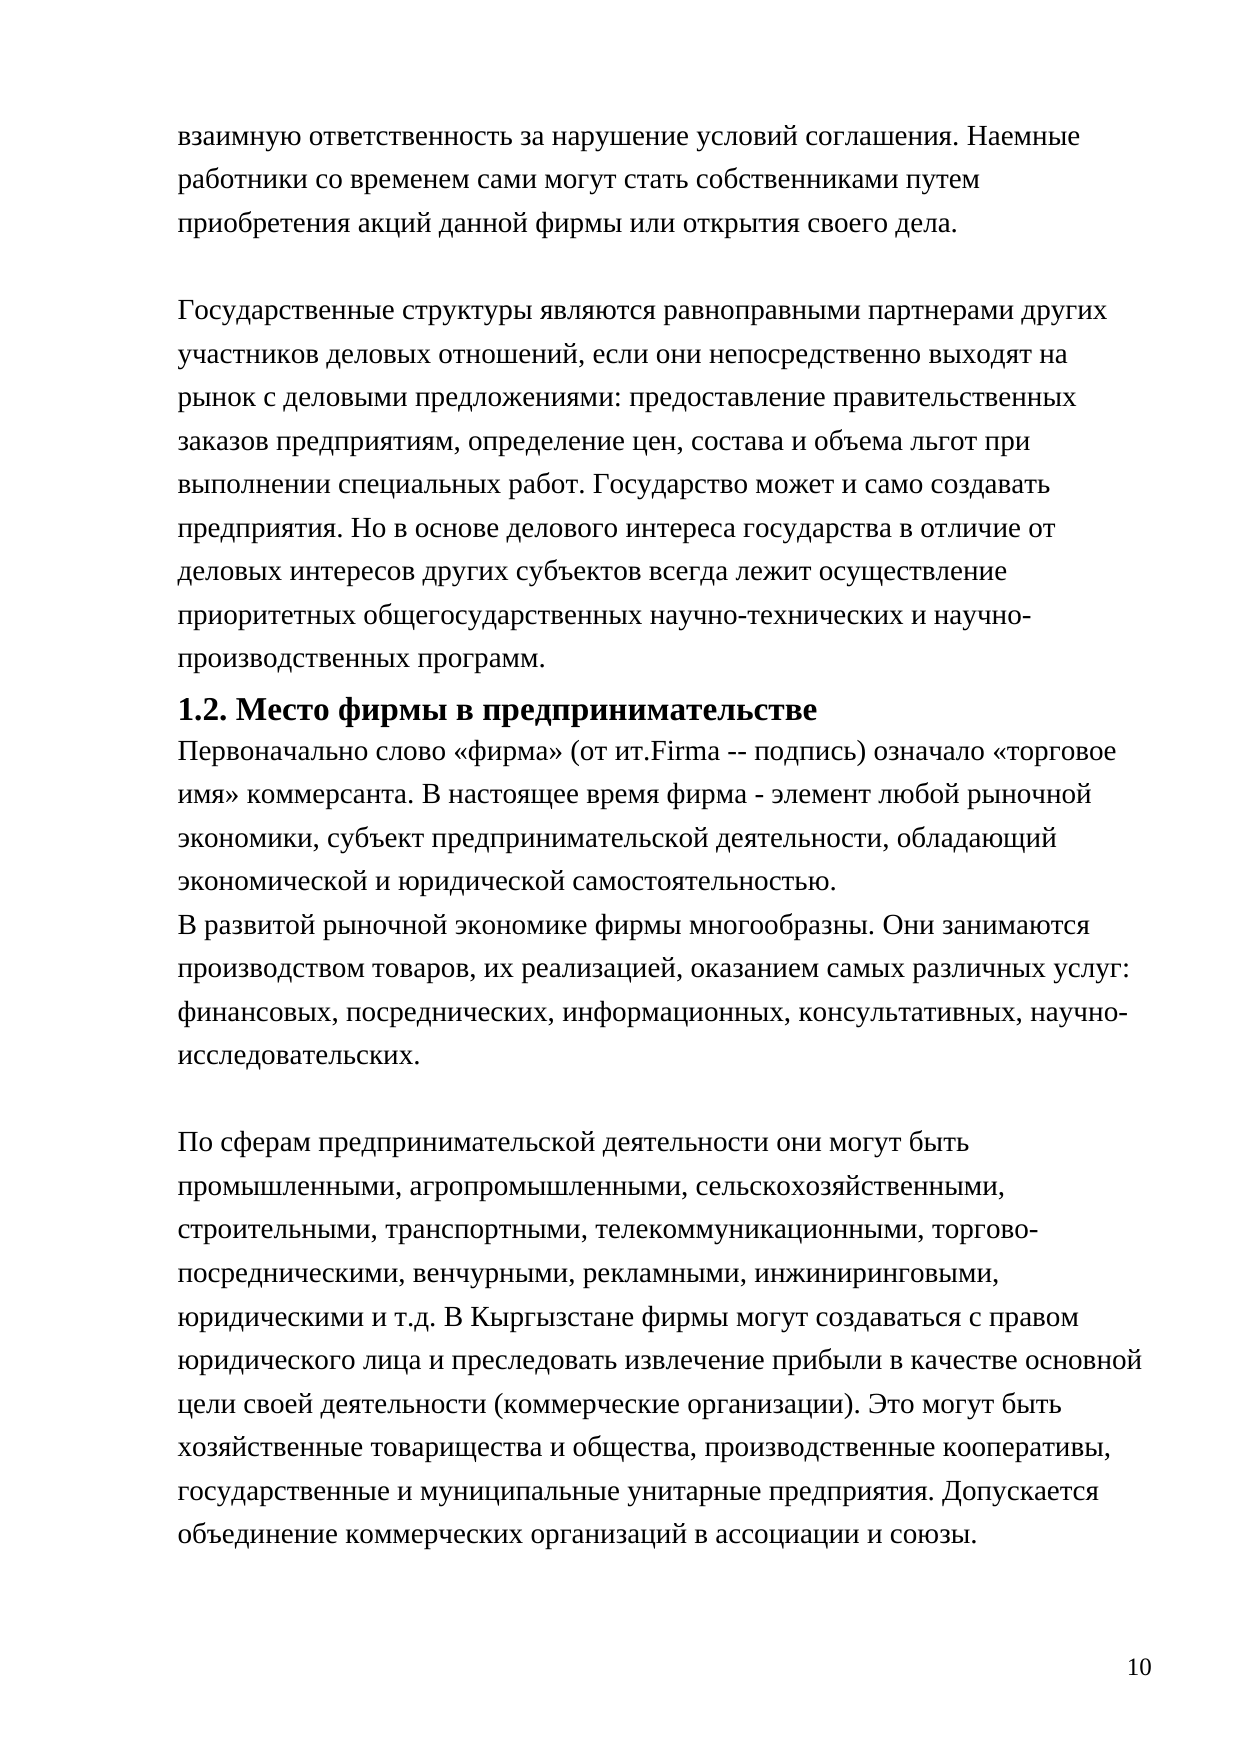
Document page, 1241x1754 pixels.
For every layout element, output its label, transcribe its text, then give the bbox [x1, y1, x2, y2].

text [177, 118, 1152, 239]
text По сферам предпринимательской деятельности они могут быть промышленными, агропромышленными, сельскохозяйственными, строительными, транспортными, телекоммуникационными, торгово-посредническими, венчурными, рекламными, инжиниринговыми, юридическими и т.д. В Кыргызстане фирмы могут создаваться с правом юридического лица и преследовать извлечение прибыли в качестве основной цели своей деятельности (коммерческие организации). Это могут быть хозяйственные товарищества и общества, производственные кооперативы, государственные и муниципальные унитарные предприятия. Допускается объединение коммерческих организаций в ассоциации и союзы. [177, 1124, 1152, 1550]
text В развитой рыночной экономике фирмы многообразны. Они занимаются производством товаров, их реализацией, оказанием самых различных услуг: финансовых, посреднических, информационных, консультативных, научно-исследовательских. [177, 907, 1152, 1071]
text Государственные структуры являются равноправными партнерами других участников деловых отношений, если они непосредственно выходят на рынок с деловыми предложениями: предоставление правительственных заказов предприятиям, определение цен, состава и объема льгот при выполнении специальных работ. Государство может и само создавать предприятия. Но в основе делового интереса государства в отличие от деловых интересов других субъектов всегда лежит осуществление приоритетных общегосударственных научно-технических и научно-производственных программ. [177, 292, 1152, 674]
text Первоначально слово «фирма» (от ит.Firma -- подпись) означало «торговое имя» коммерсанта. В настоящее время фирма - элемент любой рыночной экономики, субъект предпринимательской деятельности, обладающий экономической и юридической самостоятельностью. [177, 733, 1152, 897]
text 1.2. Место фирмы в предпринимательстве [177, 689, 1152, 728]
